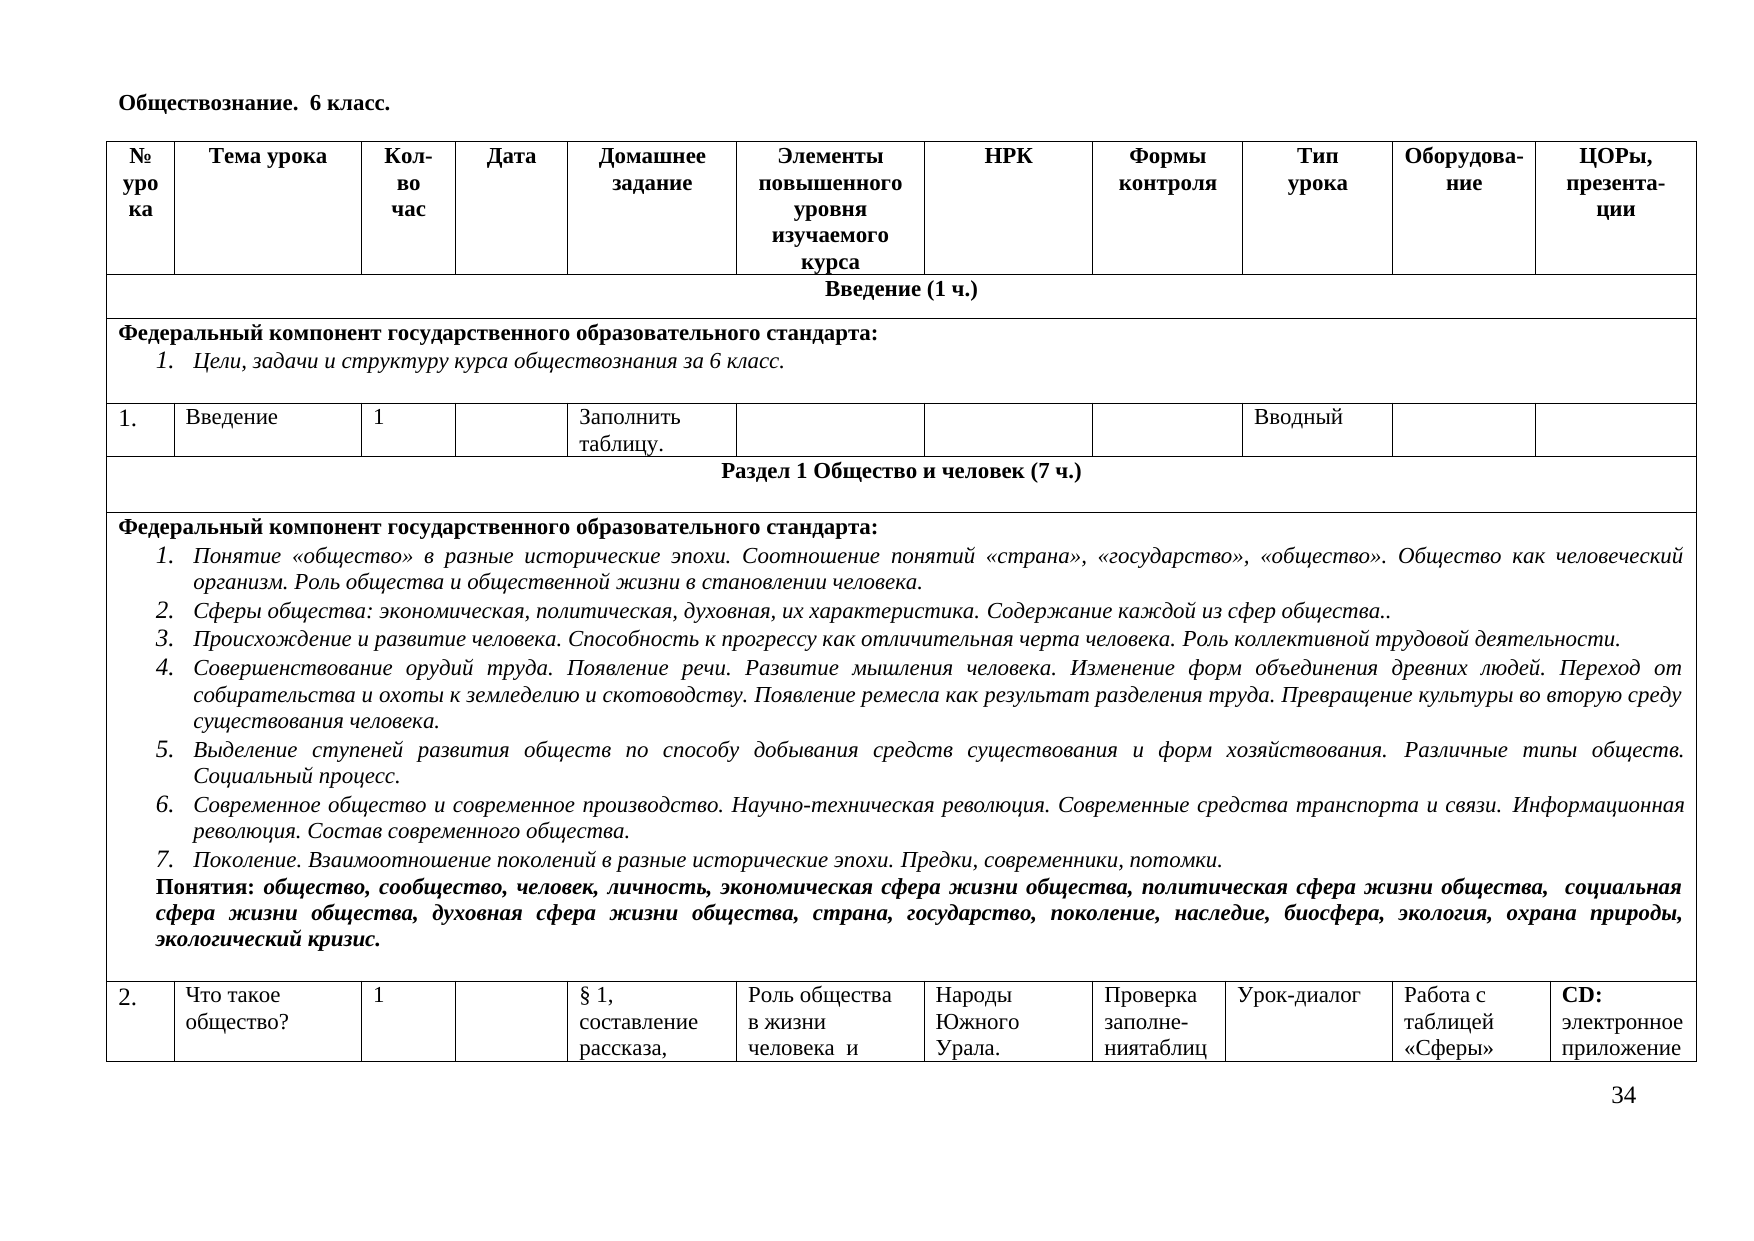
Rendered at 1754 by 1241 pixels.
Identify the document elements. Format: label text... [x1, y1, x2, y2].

table_cell [1093, 404, 1242, 456]
table_header НРК [925, 142, 1092, 274]
table_header Тип урока [1243, 142, 1392, 274]
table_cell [568, 982, 736, 1061]
table_header Домашнее задание [568, 142, 736, 274]
table_cell [737, 404, 924, 456]
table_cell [925, 982, 1092, 1061]
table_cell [1093, 982, 1225, 1061]
table_cell Введение [175, 404, 361, 456]
table_header Оборудова-ние [1393, 142, 1535, 274]
table_cell [1536, 404, 1696, 456]
table_cell Раздел 1 Общество и человек (7 ч.) [107, 457, 1696, 512]
table_cell Федеральный компонент государственного образовательного стандарта: Понятие «общество» в разные исторические эпохи. Соотношение понятий «страна», «государство», «общество». Общество как человеческий организм. Роль общества и общественной жизни в становлении человека. Сферы общества: экономическая, политическая, духовная, их характеристика. Содержание каждой из сфер общества.. Происхождение и развитие человека. Способность к прогрессу как отличительная черта человека. Роль коллективной трудовой деятельности. Совершенствование орудий труда. Появление речи. Развитие мышления человека. Изменение форм объединения древних людей. Переход от собирательства и охоты к земледелию и скотоводству. Появление ремесла как результат разделения труда. Превращение культуры во вторую среду существования человека. Выделение ступеней развития обществ по способу добывания средств существования и форм хозяйствования. Различные типы обществ. Социальный процесс. Современное общество и современное производство. Научно-техническая революция. Современные средства транспорта и связи. Информационная революция. Состав современного общества. Поколение. Взаимоотношение поколений в разные исторические эпохи. Предки, современники, потомки. Понятия: общество, сообщество, человек, личность, экономическая сфера жизни общества, политическая сфера жизни общества, социальная сфера жизни общества, духовная сфера жизни общества, страна, государство, поколение, наследие, биосфера, экология, охрана природы, экологический кризис. [107, 513, 1696, 981]
table_cell [107, 982, 174, 1061]
table_cell Вводный [1243, 404, 1392, 456]
table_cell Федеральный компонент государственного образовательного стандарта: Цели, задачи и структуру курса обществознания за 6 класс. [107, 319, 1696, 402]
table_header Дата [456, 142, 567, 274]
table_cell [107, 404, 174, 456]
table_header ЦОРы, презента-ции [1536, 142, 1696, 274]
table_cell Заполнить таблицу. [568, 404, 736, 456]
text Обществознание. 6 класс. [118, 88, 1636, 115]
table_cell Что такое общество? [175, 982, 361, 1061]
table_cell 1 [362, 404, 455, 456]
table_cell Введение (1 ч.) [107, 275, 1696, 317]
table_cell [1393, 404, 1535, 456]
table_cell Урок-диалог [1226, 982, 1392, 1061]
table_cell [456, 404, 567, 456]
table_header Кол-во час [362, 142, 455, 274]
table_cell 1 [362, 982, 455, 1061]
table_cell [1393, 982, 1550, 1061]
table_cell [456, 982, 567, 1061]
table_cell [1551, 982, 1696, 1061]
table_header № урока [107, 142, 174, 274]
table_cell [925, 404, 1092, 456]
table_header Элементы повышенного уровня изучаемого курса [737, 142, 924, 274]
table_header Формы контроля [1093, 142, 1242, 274]
table_header Тема урока [175, 142, 361, 274]
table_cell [737, 982, 924, 1061]
